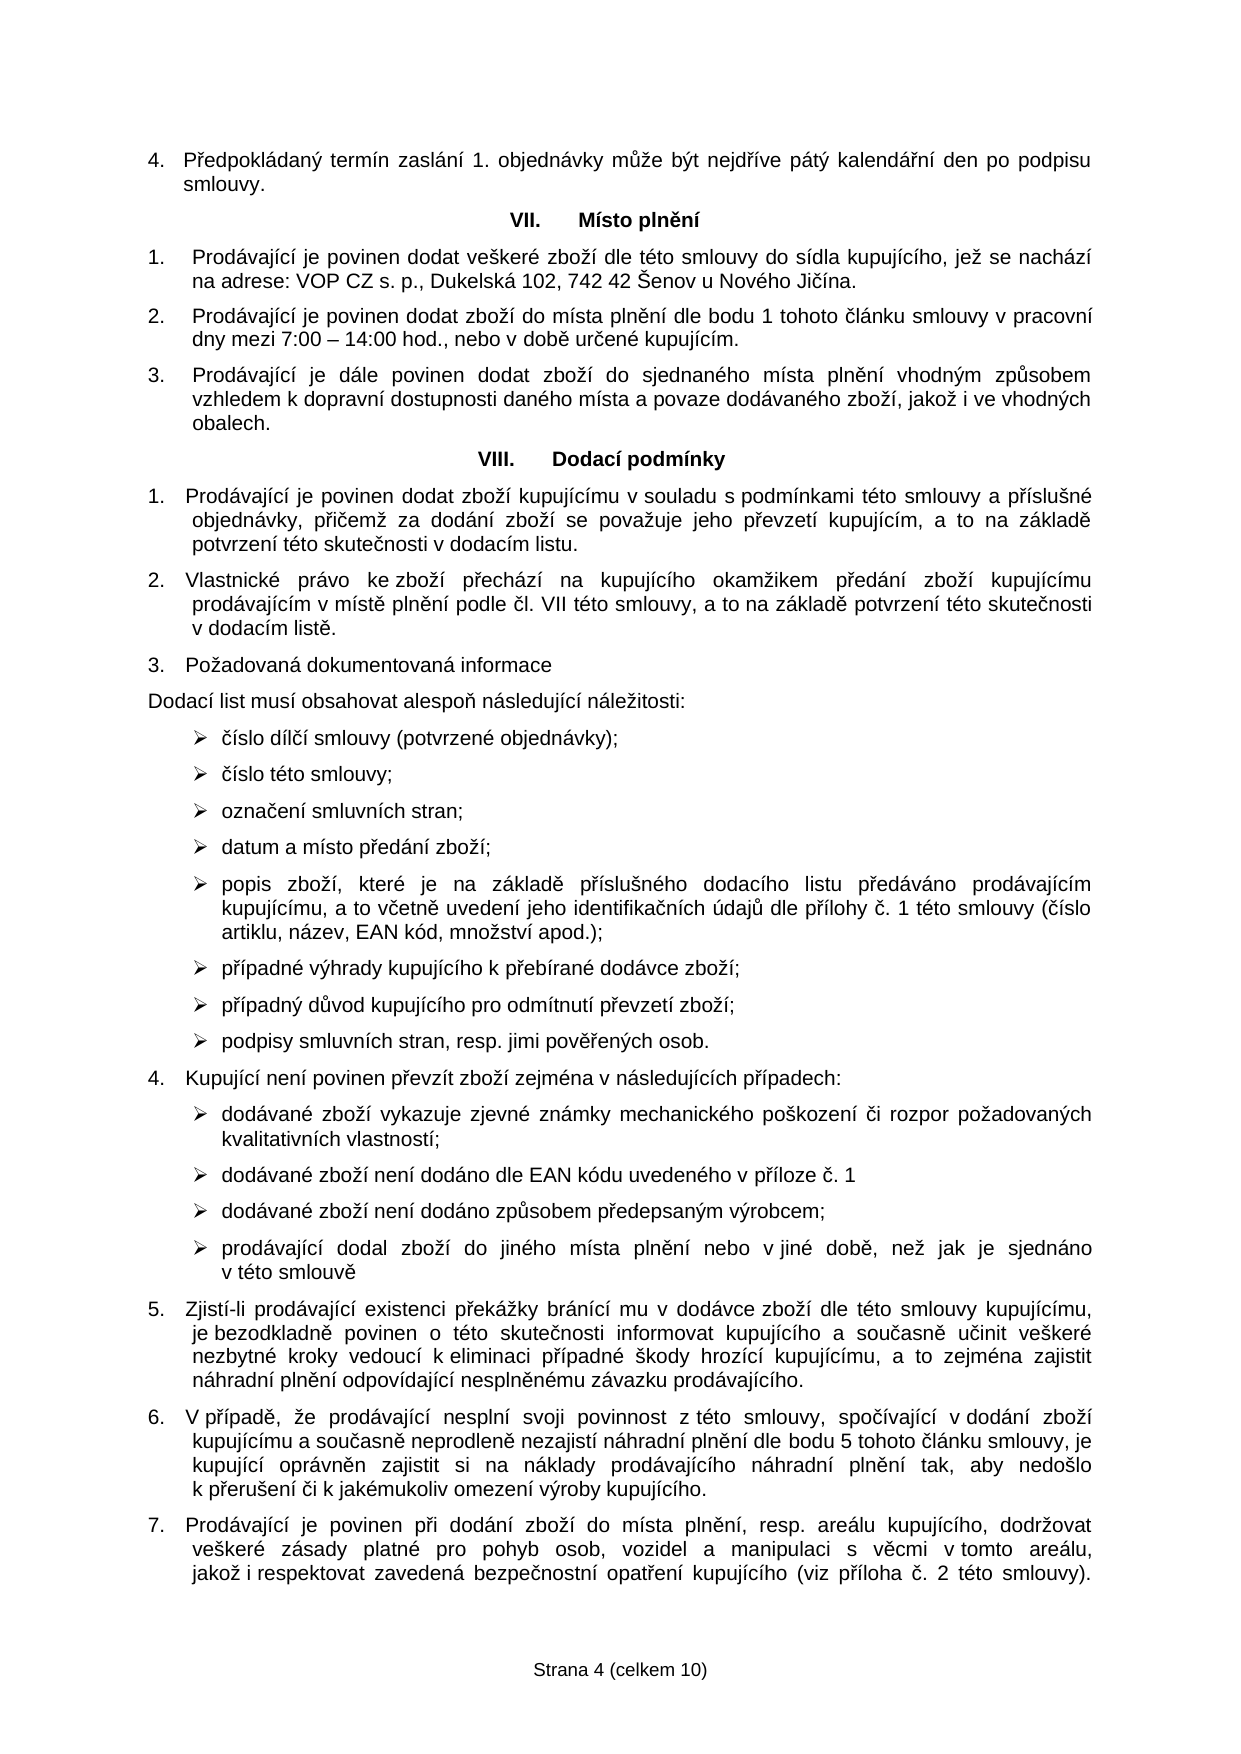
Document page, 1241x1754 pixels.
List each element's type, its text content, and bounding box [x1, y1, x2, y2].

list podpisy smluvních stran, resp. jimi pověřených osob. [192, 1029, 1093, 1053]
list dodávané zboží vykazuje zjevné známky mechanického poškození či rozpor požadovaných kvalitativních vlastností; [192, 1102, 1093, 1150]
subtitle Dodací podmínky [148, 447, 1093, 471]
list číslo dílčí smlouvy (potvrzené objednávky); [192, 725, 1093, 749]
list označení smluvních stran; [192, 798, 1093, 823]
list případné výhrady kupujícího k přebírané dodávce zboží; [192, 956, 1093, 980]
list prodávající dodal zboží do jiného místa plnění nebo v jiné době, než jak je sjednáno v této smlouvě [192, 1236, 1093, 1284]
list Prodávající je povinen dodat zboží do místa plnění dle bodu 1 tohoto článku smlouvy v pracovní dny mezi 7:00 – 14:00 hod., nebo v době určené kupujícím. [148, 305, 1093, 350]
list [148, 1513, 1093, 1585]
list popis zboží, které je na základě příslušného dodacího listu předáváno prodávajícím kupujícímu, a to včetně uvedení jeho identifikačních údajů dle přílohy č. 1 této smlouvy (číslo artiklu, název, EAN kód, množství apod.); [192, 872, 1093, 944]
list V případě, že prodávající nesplní svoji povinnost z této smlouvy, spočívající v dodání zboží kupujícímu a současně neprodleně nezajistí náhradní plnění dle bodu 5 tohoto článku smlouvy, je kupující oprávněn zajistit si na náklady prodávajícího náhradní plnění tak, aby nedošlo k přerušení či k jakémukoliv omezení výroby kupujícího. [148, 1405, 1093, 1501]
list Kupující není povinen převzít zboží zejména v následujících případech: [148, 1066, 1093, 1090]
list Prodávající je povinen dodat veškeré zboží dle této smlouvy do sídla kupujícího, jež se nachází na adrese: VOP CZ s. p., Dukelská 102, 742 42 Šenov u Nového Jičína. [148, 244, 1093, 292]
list Vlastnické právo ke zboží přechází na kupujícího okamžikem předání zboží kupujícímu prodávajícím v místě plnění podle čl. VII této smlouvy, a to na základě potvrzení této skutečnosti v dodacím listě. [148, 568, 1093, 640]
list Prodávající je povinen dodat zboží kupujícímu v souladu s podmínkami této smlouvy a příslušné objednávky, přičemž za dodání zboží se považuje jeho převzetí kupujícím, a to na základě potvrzení této skutečnosti v dodacím listu. [148, 484, 1093, 556]
list Požadovaná dokumentovaná informace [148, 652, 1093, 676]
list dodávané zboží není dodáno dle EAN kódu uvedeného v příloze č. 1 [192, 1163, 1093, 1187]
list datum a místo předání zboží; [192, 835, 1093, 859]
list případný důvod kupujícího pro odmítnutí převzetí zboží; [192, 993, 1093, 1017]
list Prodávající je dále povinen dodat zboží do sjednaného místa plnění vhodným způsobem vzhledem k dopravní dostupnosti daného místa a povaze dodávaného zboží, jakož i ve vhodných obalech. [148, 363, 1093, 435]
list Předpokládaný termín zaslání 1. objednávky může být nejdříve pátý kalendářní den po podpisu smlouvy. [148, 148, 1093, 196]
list Zjistí-li prodávající existenci překážky bránící mu v dodávce zboží dle této smlouvy kupujícímu, je bezodkladně povinen o této skutečnosti informovat kupujícího a současně učinit veškeré nezbytné kroky vedoucí k eliminaci případné škody hrozící kupujícímu, a to zejména zajistit náhradní plnění odpovídající nesplněnému závazku prodávajícího. [148, 1296, 1093, 1392]
text Dodací list musí obsahovat alespoň následující náležitosti: [148, 689, 1093, 713]
list dodávané zboží není dodáno způsobem předepsaným výrobcem; [192, 1199, 1093, 1223]
list číslo této smlouvy; [192, 762, 1093, 786]
subtitle Místo plnění [148, 208, 1093, 232]
